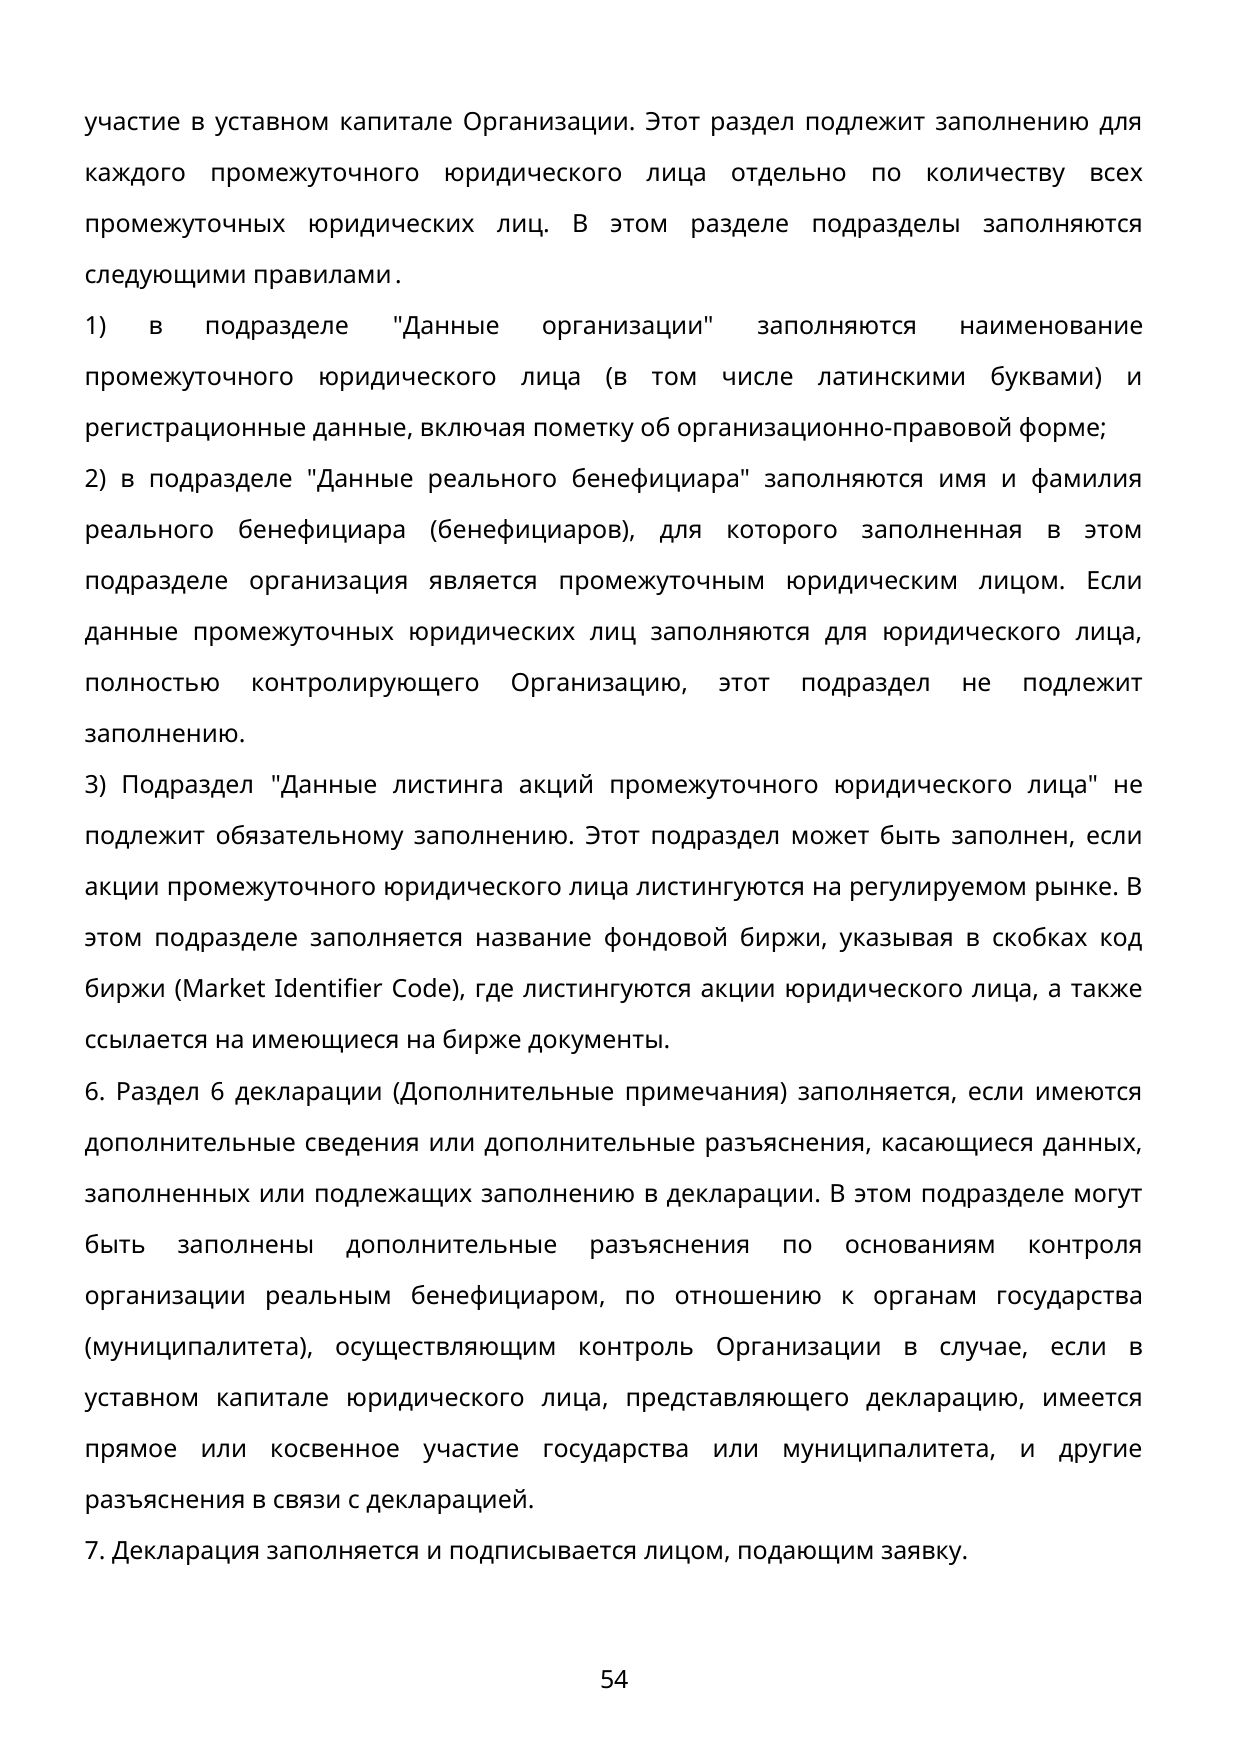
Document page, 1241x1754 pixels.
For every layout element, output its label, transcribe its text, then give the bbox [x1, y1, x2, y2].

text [84, 103, 1144, 291]
text 2) в подразделе "Данные реального бенефициара" заполняются имя и фамилия реального бенефициара (бенефициаров), для которого заполненная в этом подразделе организация является промежуточным юридическим лицом. Если данные промежуточных юридических лиц заполняются для юридического лица, полностью контролирующего Организацию, этот подраздел не подлежит заполнению. [84, 461, 1144, 750]
text 7. Декларация заполняется и подписывается лицом, подающим заявку. [84, 1533, 1144, 1567]
text 1) в подразделе "Данные организации" заполняются наименование промежуточного юридического лица (в том числе латинскими буквами) и регистрационные данные, включая пометку об организационно-правовой форме; [84, 308, 1144, 444]
text 6. Раздел 6 декларации (Дополнительные примечания) заполняется, если имеются дополнительные сведения или дополнительные разъяснения, касающиеся данных, заполненных или подлежащих заполнению в декларации. В этом подразделе могут быть заполнены дополнительные разъяснения по основаниям контроля организации реальным бенефициаром, по отношению к органам государства (муниципалитета), осуществляющим контроль Организации в случае, если в уставном капитале юридического лица, представляющего декларацию, имеется прямое или косвенное участие государства или муниципалитета, и другие разъяснения в связи с декларацией. [84, 1073, 1144, 1516]
text 3) Подраздел "Данные листинга акций промежуточного юридического лица" не подлежит обязательному заполнению. Этот подраздел может быть заполнен, если акции промежуточного юридического лица листингуются на регулируемом рынке. В этом подразделе заполняется название фондовой биржи, указывая в скобках код биржи (Market Identifier Code), где листингуются акции юридического лица, а также ссылается на имеющиеся на бирже документы. [84, 767, 1144, 1056]
